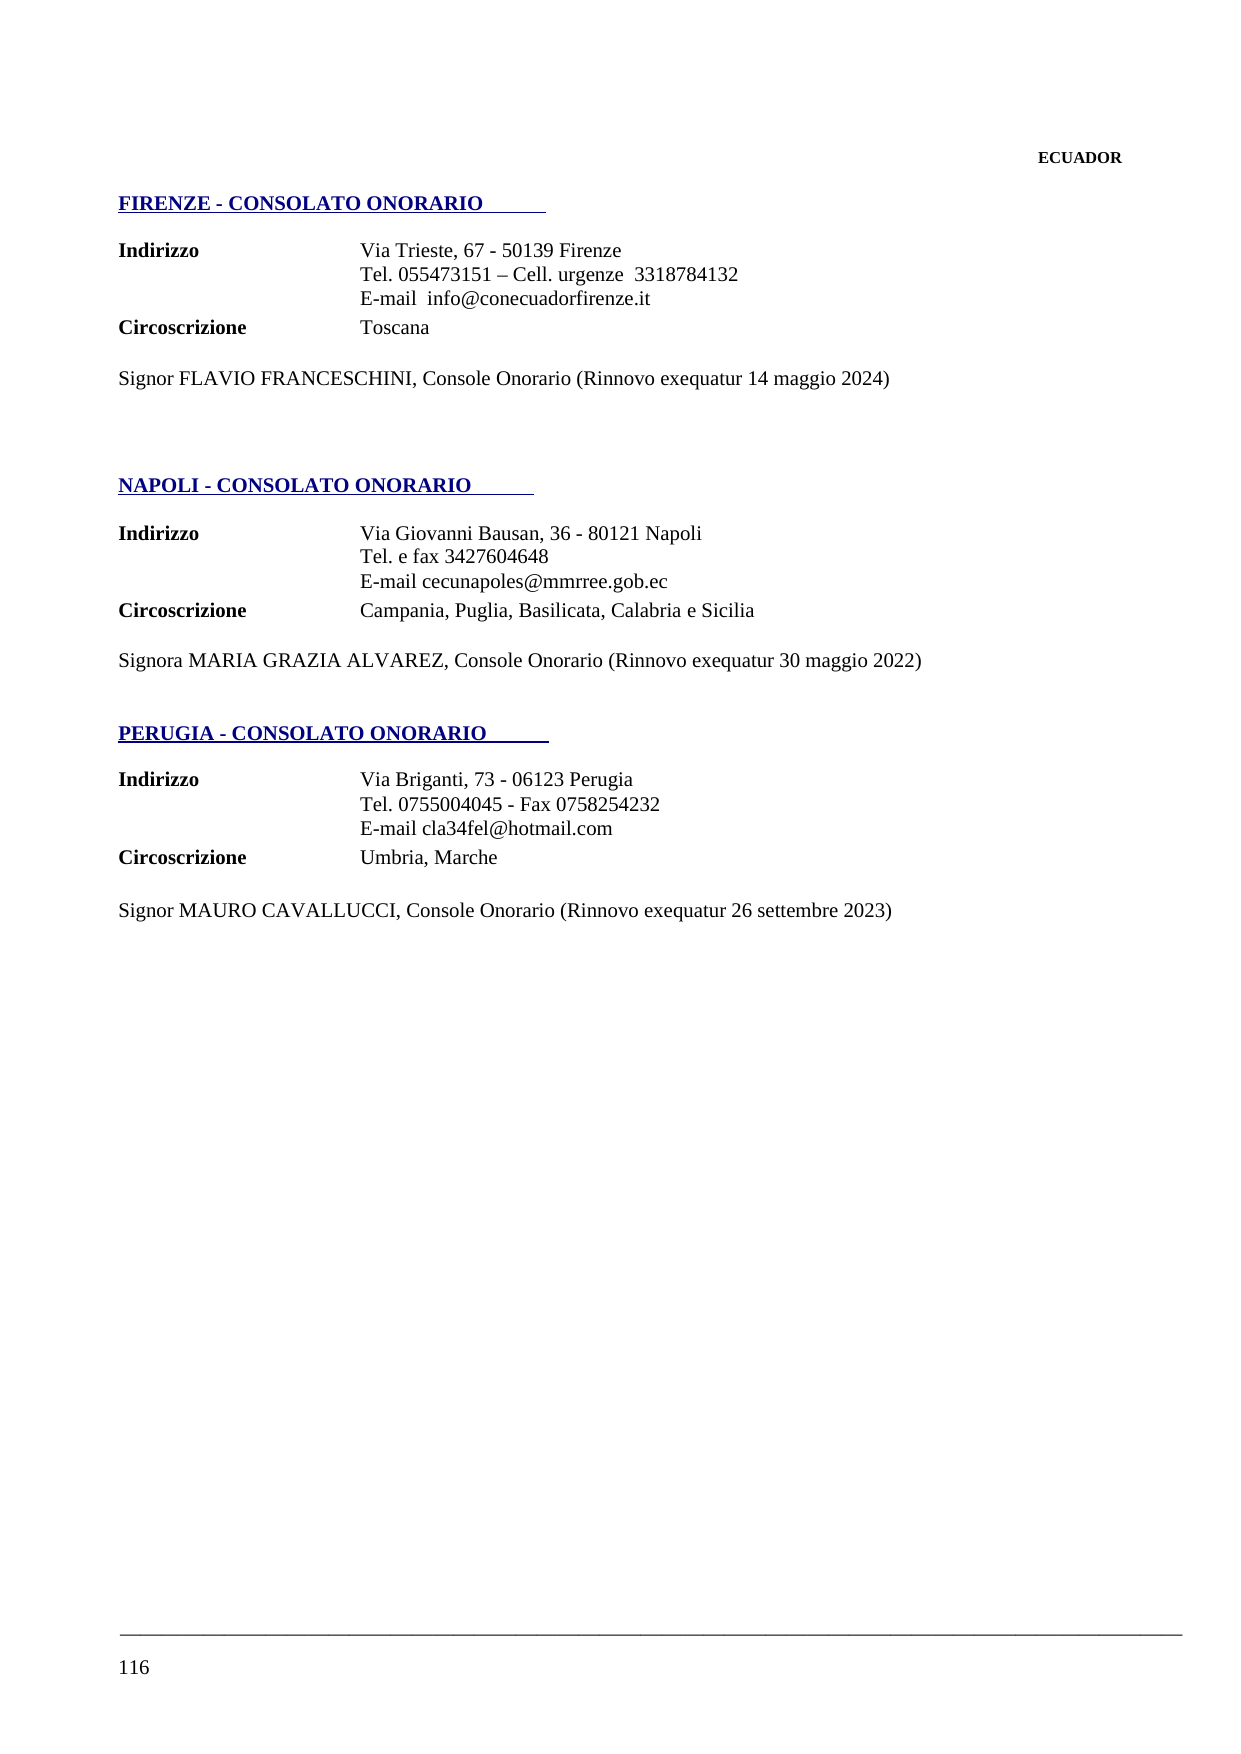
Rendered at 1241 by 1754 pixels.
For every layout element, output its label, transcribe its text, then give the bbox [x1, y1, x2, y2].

text Circoscrizione Campania, Puglia, Basilicata, Calabria e Sicilia [118, 598, 1122, 622]
text E-mail cecunapoles@mmrree.gob.ec [118, 568, 1122, 593]
text Circoscrizione Umbria, Marche [118, 845, 1122, 869]
text Indirizzo Via Giovanni Bausan, 36 - 80121 Napoli [118, 520, 1122, 544]
text Signor MAURO CAVALLUCCI, Console Onorario (Rinnovo exequatur 26 settembre 2023) [118, 898, 1122, 922]
text Indirizzo Via Trieste, 67 - 50139 Firenze [118, 238, 1122, 262]
text E-mail cla34fel@hotmail.com [118, 816, 1122, 839]
text Indirizzo Via Briganti, 73 - 06123 Perugia [118, 767, 1122, 791]
text FIRENZE - CONSOLATO ONORARIO [118, 191, 1122, 215]
text Signor FLAVIO FRANCESCHINI, Console Onorario (Rinnovo exequatur 14 maggio 2024) [118, 366, 1122, 390]
text Circoscrizione Toscana [118, 315, 1122, 339]
text Signora MARIA GRAZIA ALVAREZ, Console Onorario (Rinnovo exequatur 30 maggio 2022) [118, 648, 1122, 672]
text Tel. e fax 3427604648 [118, 544, 1122, 568]
text E-mail info@conecuadorfirenze.it [118, 286, 1122, 310]
text NAPOLI - CONSOLATO ONORARIO [118, 473, 1122, 497]
text ECUADOR [118, 148, 1122, 167]
text PERUGIA - CONSOLATO ONORARIO [118, 720, 1122, 744]
text Tel. 055473151 – Cell. urgenze 3318784132 [118, 262, 1122, 286]
text Tel. 0755004045 - Fax 0758254232 [118, 791, 1122, 816]
